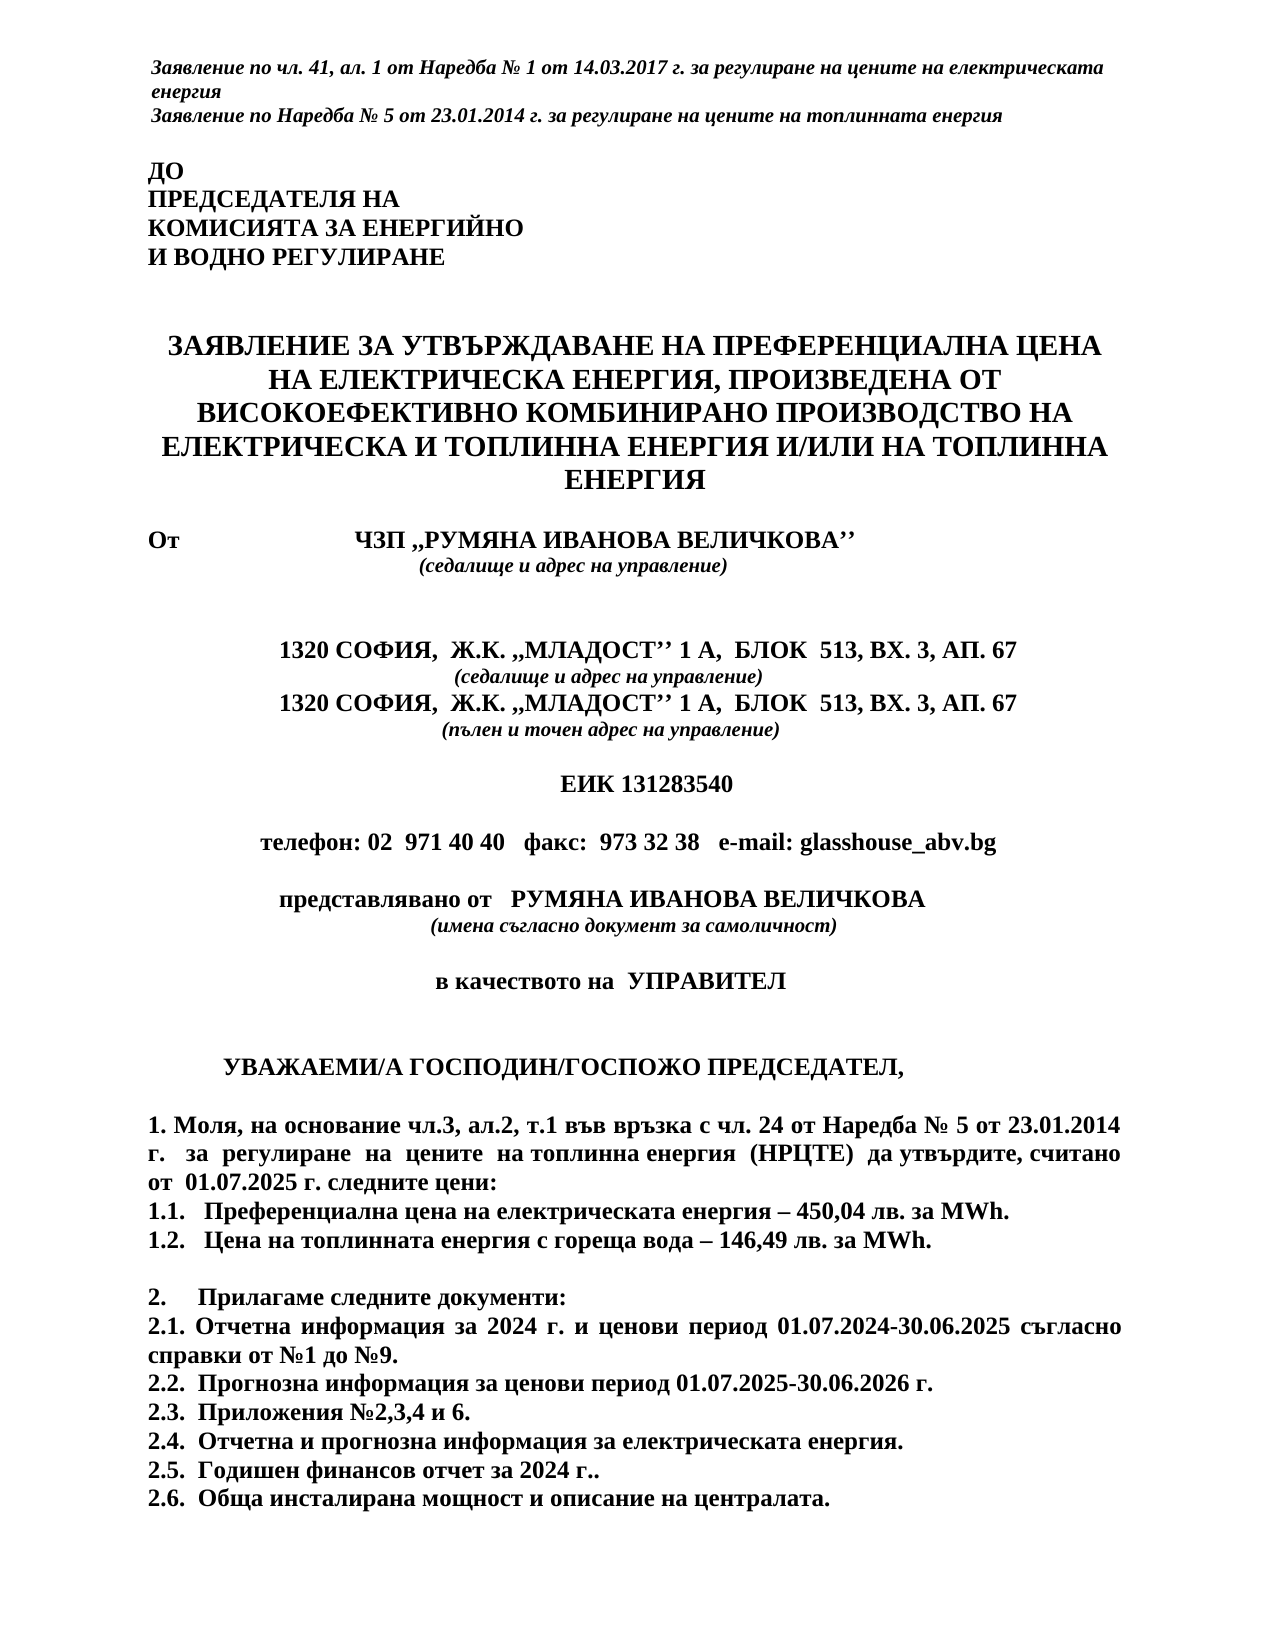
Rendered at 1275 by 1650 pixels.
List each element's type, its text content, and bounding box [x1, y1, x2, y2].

text (пълен и точен адрес на управление) [148, 717, 1122, 741]
text 2.1. Отчетна информация за 2024 г. и ценови период 01.07.2024-30.06.2025 съгласно справки от №1 до №9. [148, 1311, 1122, 1368]
text 2.6. Обща инсталирана мощност и описание на централата. [148, 1483, 1122, 1512]
text (имена съгласно документ за самоличност) [148, 913, 1122, 937]
text От ЧЗП ,,РУМЯНА ИВАНОВА ВЕЛИЧКОВА’’ [148, 525, 1122, 553]
text ПРЕДСЕДАТЕЛЯ НА [148, 184, 1122, 213]
text 1.2. Цена на топлинната енергия с гореща вода – 146,49 лв. за MWh. [148, 1225, 1122, 1253]
text 2.2. Прогнозна информация за ценови период 01.07.2025-30.06.2026 г. [148, 1368, 1122, 1397]
text в качеството на УПРАВИТЕЛ [148, 966, 1122, 995]
text телефон: 02 971 40 40 факс: 973 32 38 e-mail: glasshouse_abv.bg [148, 827, 1122, 856]
text (седалище и адрес на управление) [148, 553, 1122, 577]
text 1.1. Преференциална цена на електрическата енергия – 450,04 лв. за MWh. [148, 1196, 1122, 1225]
text 1320 СОФИЯ, Ж.К. ,,МЛАДОСТ’’ 1 А, БЛОК 513, ВХ. 3, АП. 67 [148, 688, 1122, 717]
text УВАЖАЕМИ/А ГОСПОДИН/ГОСПОЖО ПРЕДСЕДАТЕЛ, [148, 1052, 1122, 1081]
text 2.5. Годишен финансов отчет за 2024 г.. [148, 1455, 1122, 1483]
text 1320 СОФИЯ, Ж.К. ,,МЛАДОСТ’’ 1 А, БЛОК 513, ВХ. 3, АП. 67 [148, 635, 1122, 664]
text ДО [148, 156, 1122, 184]
text представлявано от РУМЯНА ИВАНОВА ВЕЛИЧКОВА [148, 884, 1122, 913]
text КОМИСИЯТА ЗА ЕНЕРГИЙНО [148, 213, 1122, 242]
text (седалище и адрес на управление) [148, 664, 1122, 688]
text 1. Моля, на основание чл.3, ал.2, т.1 във връзка с чл. 24 от Наредба № 5 от 23.01.2014 г. за регулиране на цените на топлинна енергия (НРЦТЕ) да утвърдите, считано от 01.07.2025 г. следните цени: [148, 1110, 1122, 1196]
text 2.4. Отчетна и прогнозна информация за електрическата енергия. [148, 1426, 1122, 1455]
text 2. Прилагаме следните документи: [148, 1282, 1122, 1311]
text 2.3. Приложения №2,3,4 и 6. [148, 1397, 1122, 1426]
subtitle ЗАЯВЛЕНИЕ ЗА УТВЪРЖДАВАНЕ НА ПРЕФЕРЕНЦИАЛНА ЦЕНА НА ЕЛЕКТРИЧЕСКА ЕНЕРГИЯ, ПРОИЗВЕДЕНА ОТ ВИСОКОЕФЕКТИВНО КОМБИНИРАНО ПРОИЗВОДСТВО НА ЕЛЕКТРИЧЕСКА И ТОПЛИННА ЕНЕРГИЯ И/ИЛИ НА ТОПЛИННА ЕНЕРГИЯ [148, 328, 1122, 496]
text И ВОДНО РЕГУЛИРАНЕ [148, 242, 1122, 271]
text ЕИК 131283540 [148, 769, 1122, 798]
table_header Заявление по чл. 41, ал. 1 от Наредба № 1 от 14.03.2017 г. за регулиране на цените на електрическата енергия Заявление по Наредба № 5 от 23.01.2014 г. за регулиране на цените на топлинната енергия [144, 55, 1188, 127]
